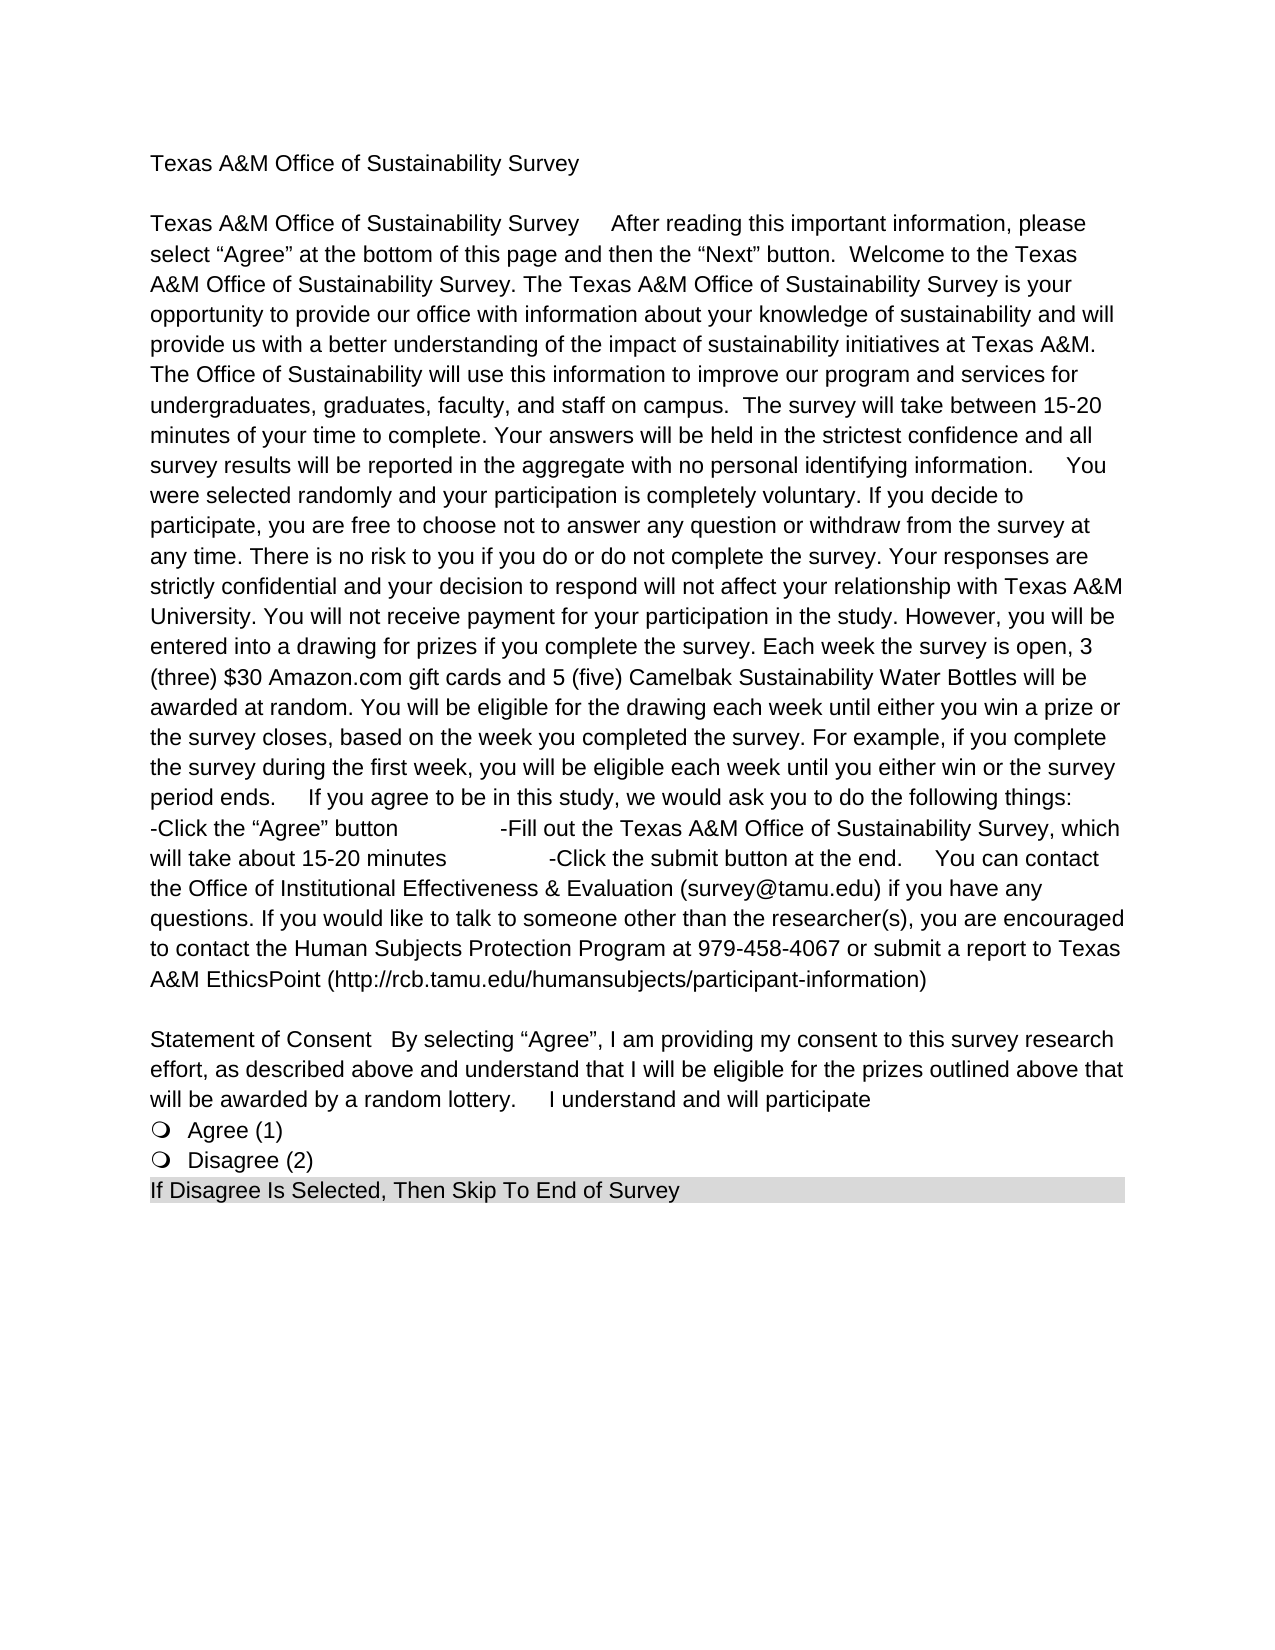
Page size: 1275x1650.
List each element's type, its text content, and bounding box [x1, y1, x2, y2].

text Texas A&M Office of Sustainability Survey After reading this important information, please select “Agree” at the bottom of this page and then the “Next” button. Welcome to the Texas A&M Office of Sustainability Survey. The Texas A&M Office of Sustainability Survey is your opportunity to provide our office with information about your knowledge of sustainability and will provide us with a better understanding of the impact of sustainability initiatives at Texas A&M. The Office of Sustainability will use this information to improve our program and services for undergraduates, graduates, faculty, and staff on campus. The survey will take between 15-20 minutes of your time to complete. Your answers will be held in the strictest confidence and all survey results will be reported in the aggregate with no personal identifying information. You were selected randomly and your participation is completely voluntary. If you decide to participate, you are free to choose not to answer any question or withdraw from the survey at any time. There is no risk to you if you do or do not complete the survey. Your responses are strictly confidential and your decision to respond will not affect your relationship with Texas A&M University. You will not receive payment for your participation in the study. However, you will be entered into a drawing for prizes if you complete the survey. Each week the survey is open, 3 (three) $30 Amazon.com gift cards and 5 (five) Camelbak Sustainability Water Bottles will be awarded at random. You will be eligible for the drawing each week until either you win a prize or the survey closes, based on the week you completed the survey. For example, if you complete the survey during the first week, you will be eligible each week until you either win or the survey period ends. If you agree to be in this study, we would ask you to do the following things: -Click the “Agree” button -Fill out the Texas A&M Office of Sustainability Survey, which will take about 15-20 minutes -Click the submit button at the end. You can contact the Office of Institutional Effectiveness & Evaluation (survey@tamu.edu) if you have any questions. If you would like to talk to someone other than the researcher(s), you are encouraged to contact the Human Subjects Protection Program at 979-458-4067 or submit a report to Texas A&M EthicsPoint (http://rcb.tamu.edu/humansubjects/participant-information) [150, 210, 1125, 992]
text If Disagree Is Selected, Then Skip To End of Survey [150, 1177, 1125, 1203]
text Texas A&M Office of Sustainability Survey [150, 150, 1125, 176]
text Statement of Consent By selecting “Agree”, I am providing my consent to this survey research effort, as described above and understand that I will be eligible for the prizes outlined above that will be awarded by a random lottery. I understand and will participate [150, 1026, 1125, 1113]
list Agree (1) [150, 1117, 1125, 1143]
list Disagree (2) [150, 1147, 1125, 1173]
